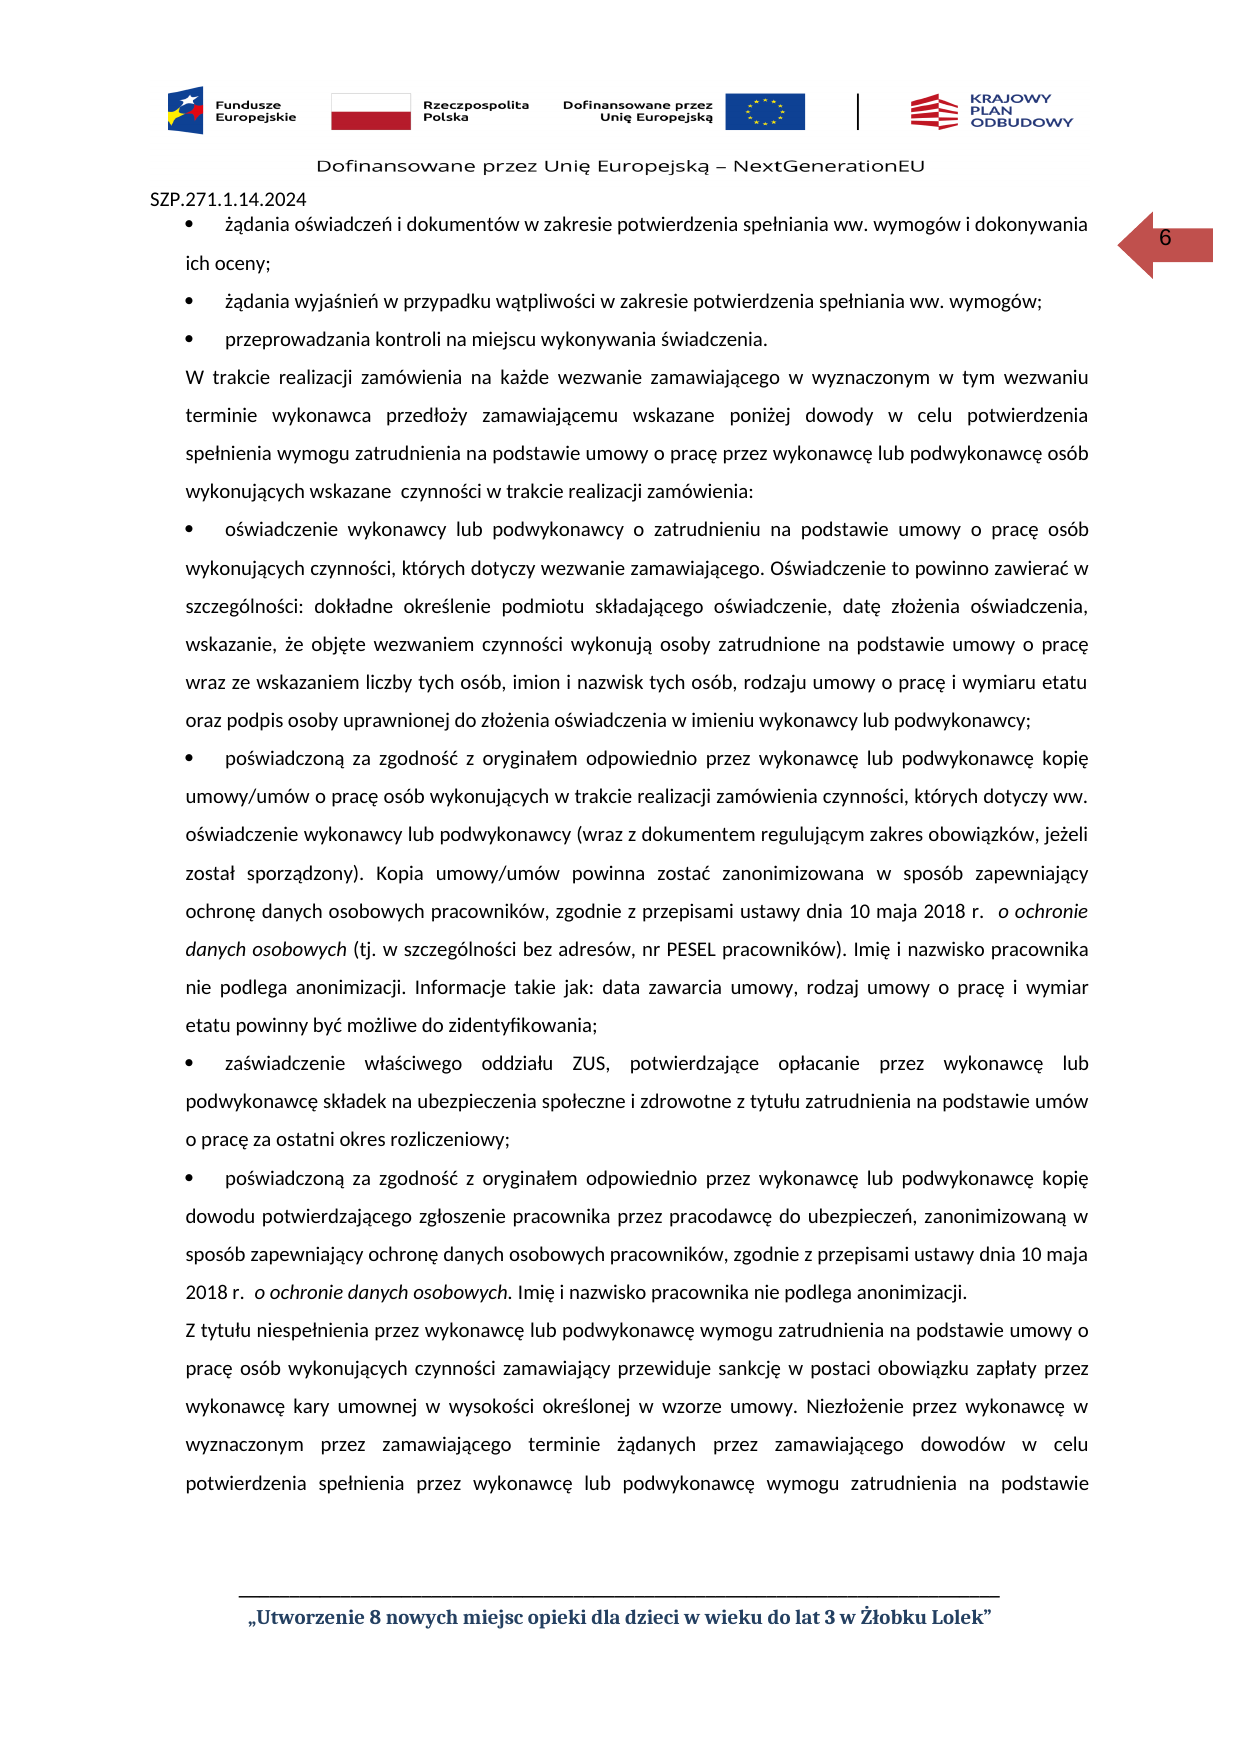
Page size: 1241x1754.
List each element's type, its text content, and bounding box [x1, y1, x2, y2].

list żądania wyjaśnień w przypadku wątpliwości w zakresie potwierdzenia spełniania ww. wymogów; [185, 288, 1090, 313]
text W trakcie realizacji zamówienia na każde wezwanie zamawiającego w wyznaczonym w tym wezwaniu terminie wykonawca przedłoży zamawiającemu wskazane poniżej dowody w celu potwierdzenia spełnienia wymogu zatrudnienia na podstawie umowy o pracę przez wykonawcę lub podwykonawcę osób wykonujących wskazane czynności w trakcie realizacji zamówienia: [185, 364, 1090, 504]
list poświadczoną za zgodność z oryginałem odpowiednio przez wykonawcę lub podwykonawcę kopię umowy/umów o pracę osób wykonujących w trakcie realizacji zamówienia czynności, których dotyczy ww. oświadczenie wykonawcy lub podwykonawcy (wraz z dokumentem regulującym zakres obowiązków, jeżeli został sporządzony). Kopia umowy/umów powinna zostać zanonimizowana w sposób zapewniający ochronę danych osobowych pracowników, zgodnie z przepisami ustawy dnia 10 maja 2018 r. o ochronie danych osobowych (tj. w szczególności bez adresów, nr PESEL pracowników). Imię i nazwisko pracownika nie podlega anonimizacji. Informacje takie jak: data zawarcia umowy, rodzaj umowy o pracę i wymiar etatu powinny być możliwe do zidentyfikowania; [185, 745, 1090, 1038]
list zaświadczenie właściwego oddziału ZUS, potwierdzające opłacanie przez wykonawcę lub podwykonawcę składek na ubezpieczenia społeczne i zdrowotne z tytułu zatrudnienia na podstawie umów o pracę za ostatni okres rozliczeniowy; [185, 1050, 1090, 1152]
picture [150, 75, 1091, 187]
list oświadczenie wykonawcy lub podwykonawcy o zatrudnieniu na podstawie umowy o pracę osób wykonujących czynności, których dotyczy wezwanie zamawiającego. Oświadczenie to powinno zawierać w szczególności: dokładne określenie podmiotu składającego oświadczenie, datę złożenia oświadczenia, wskazanie, że objęte wezwaniem czynności wykonują osoby zatrudnione na podstawie umowy o pracę wraz ze wskazaniem liczby tych osób, imion i nazwisk tych osób, rodzaju umowy o pracę i wymiaru etatu oraz podpis osoby uprawnionej do złożenia oświadczenia w imieniu wykonawcy lub podwykonawcy; [185, 517, 1090, 733]
list poświadczoną za zgodność z oryginałem odpowiednio przez wykonawcę lub podwykonawcę kopię dowodu potwierdzającego zgłoszenie pracownika przez pracodawcę do ubezpieczeń, zanonimizowaną w sposób zapewniający ochronę danych osobowych pracowników, zgodnie z przepisami ustawy dnia 10 maja 2018 r. o ochronie danych osobowych. Imię i nazwisko pracownika nie podlega anonimizacji. [185, 1165, 1090, 1304]
list żądania oświadczeń i dokumentów w zakresie potwierdzenia spełniania ww. wymogów i dokonywania ich oceny; [185, 212, 1090, 275]
list przeprowadzania kontroli na miejscu wykonywania świadczenia. [185, 326, 1090, 351]
